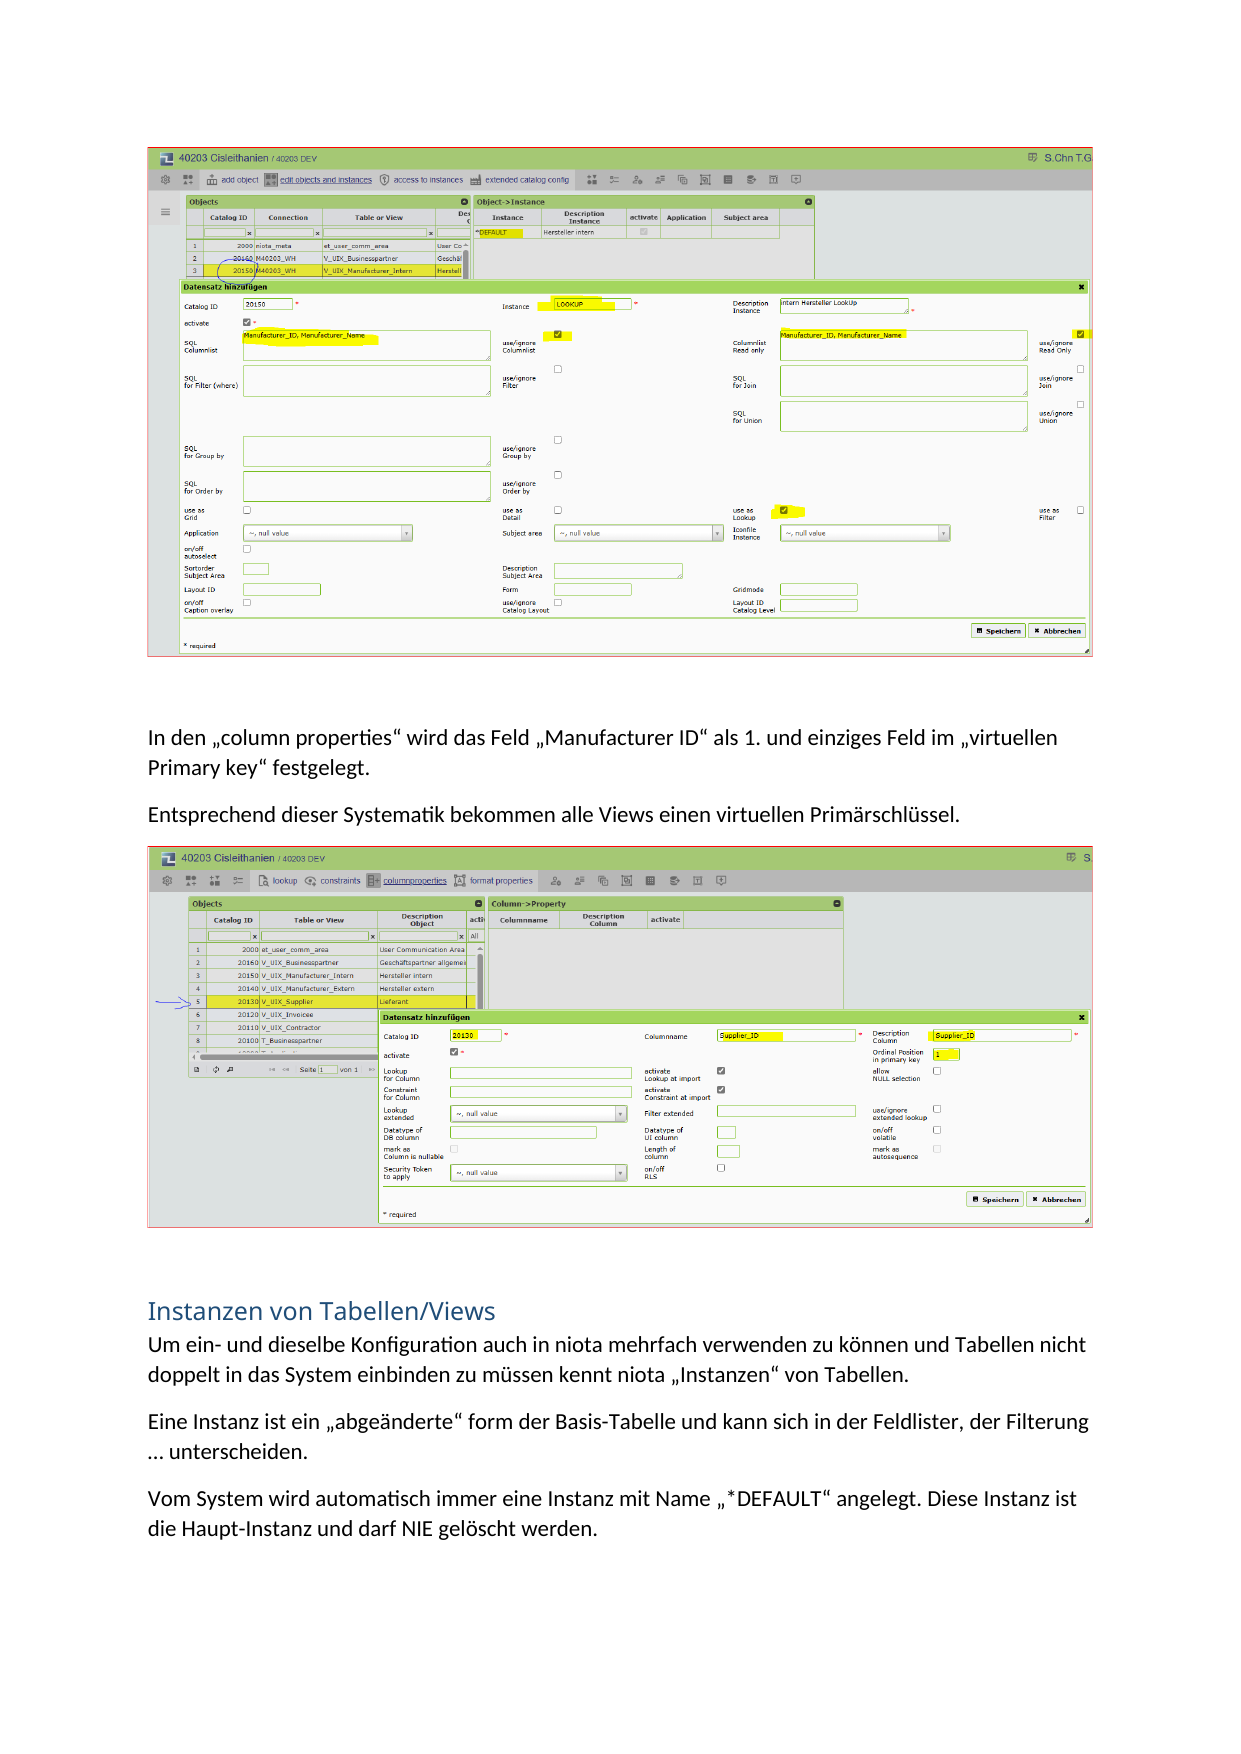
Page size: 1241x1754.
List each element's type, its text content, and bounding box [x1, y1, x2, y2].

picture [147, 147, 1093, 657]
text In den „column properties“ wird das Feld „Manufacturer ID“ als 1. und einziges Feld im „virtuellen Primary key“ festgelegt. [148, 723, 1093, 781]
text Eine Instanz ist ein „abgeänderte“ form der Basis-Tabelle und kann sich in der Feldlister, der Filterung … unterscheiden. [148, 1407, 1093, 1466]
text Vom System wird automatisch immer eine Instanz mit Name „*DEFAULT“ angelegt. Diese Instanz ist die Haupt-Instanz und darf NIE gelöscht werden. [148, 1484, 1093, 1543]
text Entsprechend dieser Systematik bekommen alle Views einen virtuellen Primärschlüssel. [148, 800, 1093, 828]
picture [147, 846, 1093, 1228]
subtitle Instanzen von Tabellen/Views [148, 1293, 1093, 1327]
text Um ein- und dieselbe Konfiguration auch in niota mehrfach verwenden zu können und Tabellen nicht doppelt in das System einbinden zu müssen kennt niota „Instanzen“ von Tabellen. [148, 1330, 1093, 1388]
